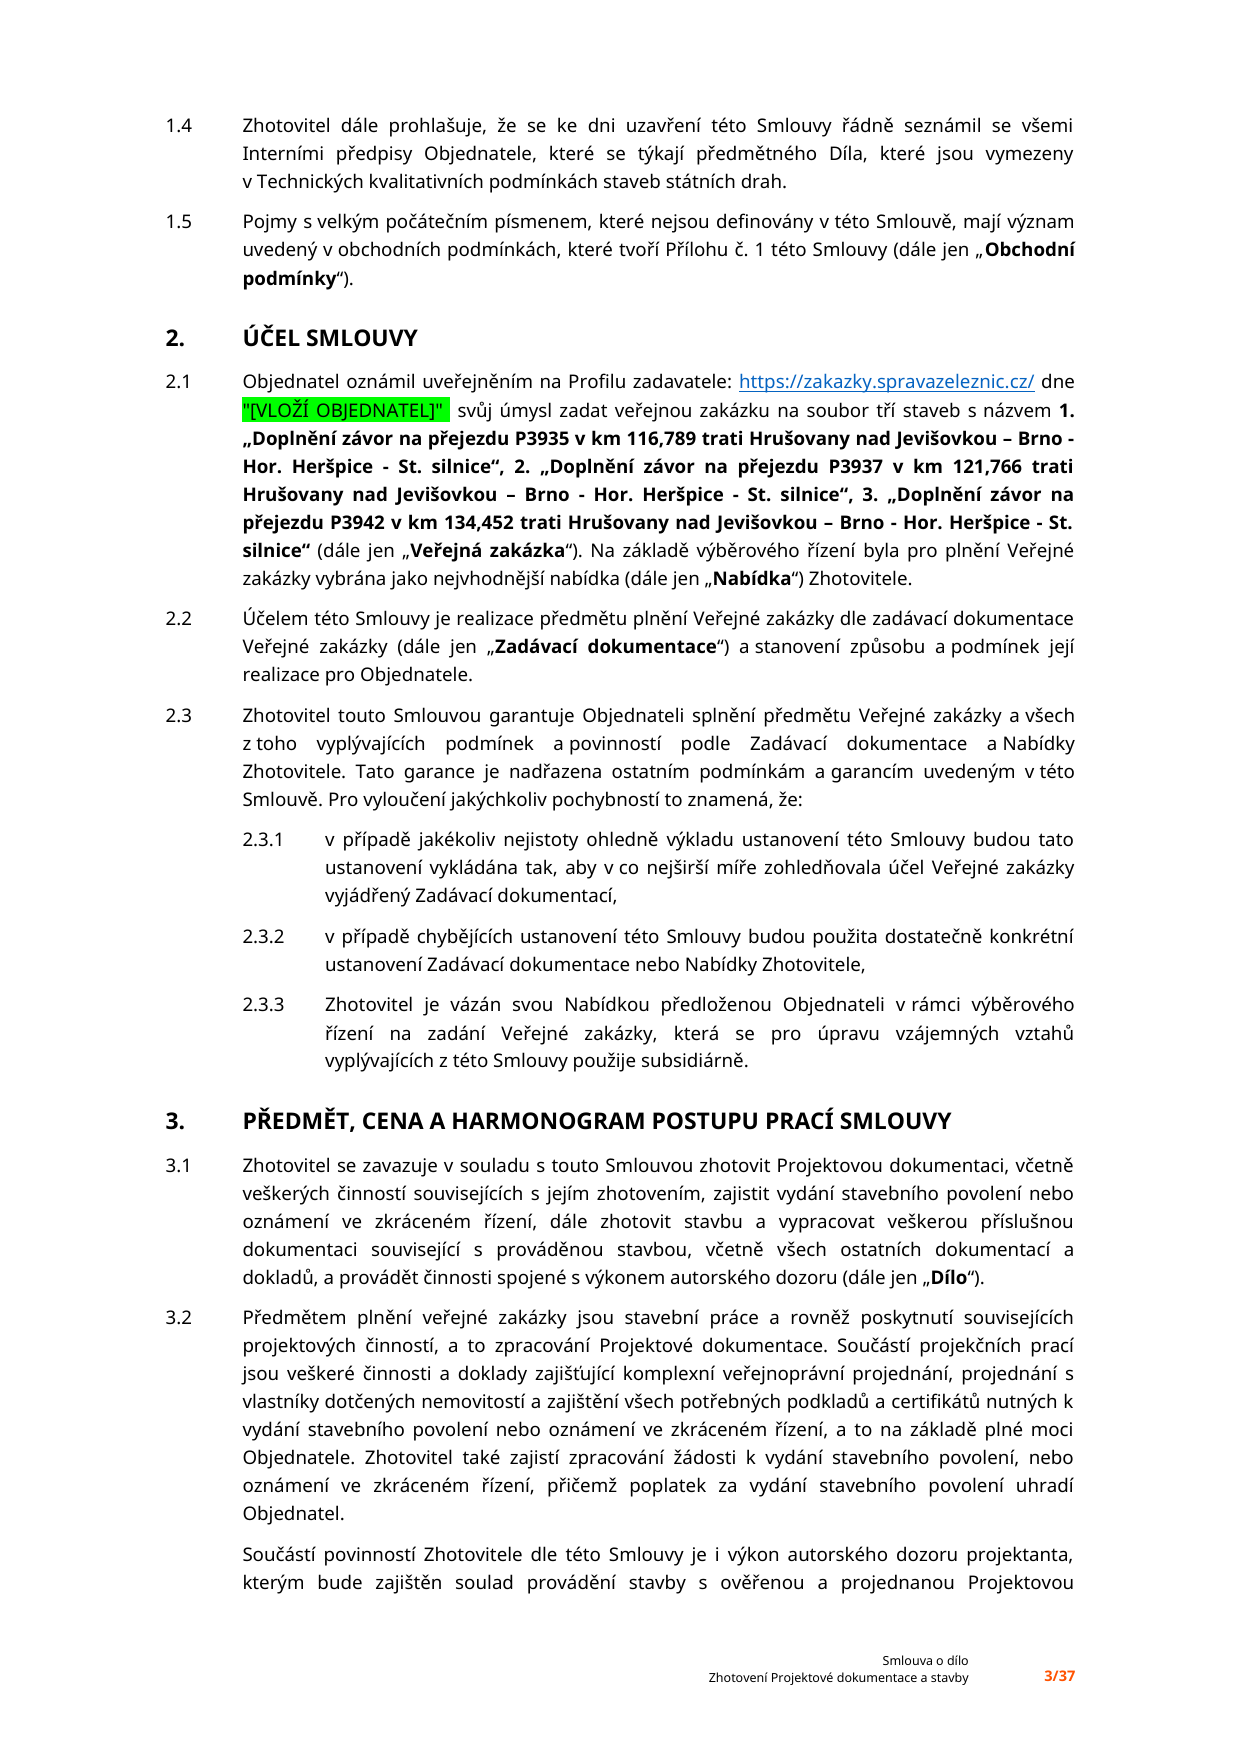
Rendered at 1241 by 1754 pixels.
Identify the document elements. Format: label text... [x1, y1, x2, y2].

text Objednatel oznámil uveřejněním na Profilu zadavatele: https://zakazky.spravazeleznic.cz/ dne svůj úmysl zadat veřejnou zakázku na soubor tří staveb s názvem 1. „Doplnění závor na přejezdu P3935 v km 116,789 trati Hrušovany nad Jevišovkou – Brno - Hor. Heršpice - St. silnice“, 2. „Doplnění závor na přejezdu P3937 v km 121,766 trati Hrušovany nad Jevišovkou – Brno - Hor. Heršpice - St. silnice“, 3. „Doplnění závor na přejezdu P3942 v km 134,452 trati Hrušovany nad Jevišovkou – Brno - Hor. Heršpice - St. silnice“ (dále jen „Veřejná zakázka“). Na základě výběrového řízení byla pro plnění Veřejné zakázky vybrána jako nejvhodnější nabídka (dále jen „Nabídka“) Zhotovitele. [165, 369, 1075, 591]
text Zhotovitel se zavazuje v souladu s touto Smlouvou zhotovit Projektovou dokumentaci, včetně veškerých činností souvisejících s jejím zhotovením, zajistit vydání stavebního povolení nebo oznámení ve zkráceném řízení, dále zhotovit stavbu a vypracovat veškerou příslušnou dokumentaci související s prováděnou stavbou, včetně všech ostatních dokumentací a dokladů, a provádět činnosti spojené s výkonem autorského dozoru (dále jen „Dílo“). [165, 1152, 1075, 1289]
text Účelem této Smlouvy je realizace předmětu plnění Veřejné zakázky dle zadávací dokumentace Veřejné zakázky (dále jen „Zadávací dokumentace“) a stanovení způsobu a podmínek její realizace pro Objednatele. [165, 606, 1075, 687]
text v případě jakékoliv nejistoty ohledně výkladu ustanovení této Smlouvy budou tato ustanovení vykládána tak, aby v co nejširší míře zohledňovala účel Veřejné zakázky vyjádřený Zadávací dokumentací, [242, 827, 1075, 908]
text Zhotovitel je vázán svou Nabídkou předloženou Objednateli v rámci výběrového řízení na zadání Veřejné zakázky, která se pro úpravu vzájemných vztahů vyplývajících z této Smlouvy použije subsidiárně. [242, 992, 1075, 1073]
text Pojmy s velkým počátečním písmenem, které nejsou definovány v této Smlouvě, mají význam uvedený v obchodních podmínkách, které tvoří Přílohu č. 1 této Smlouvy (dále jen „Obchodní podmínky“). [165, 209, 1075, 290]
text ÚČEL SMLOUVY [165, 322, 1075, 353]
text PŘEDMĚT, CENA A HARMONOGRAM POSTUPU PRACÍ SMLOUVY [165, 1105, 1075, 1136]
text Zhotovitel touto Smlouvou garantuje Objednateli splnění předmětu Veřejné zakázky a všech z toho vyplývajících podmínek a povinností podle Zadávací dokumentace a Nabídky Zhotovitele. Tato garance je nadřazena ostatním podmínkám a garancím uvedeným v této Smlouvě. Pro vyloučení jakýchkoliv pochybností to znamená, že: [165, 702, 1075, 812]
text Zhotovitel dále prohlašuje, že se ke dni uzavření této Smlouvy řádně seznámil se všemi Interními předpisy Objednatele, které se týkají předmětného Díla, které jsou vymezeny v Technických kvalitativních podmínkách staveb státních drah. [165, 112, 1075, 194]
text v případě chybějících ustanovení této Smlouvy budou použita dostatečně konkrétní ustanovení Zadávací dokumentace nebo Nabídky Zhotovitele, [242, 923, 1075, 977]
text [242, 1541, 1075, 1595]
text Předmětem plnění veřejné zakázky jsou stavební práce a rovněž poskytnutí souvisejících projektových činností, a to zpracování Projektové dokumentace. Součástí projekčních prací jsou veškeré činnosti a doklady zajišťující komplexní veřejnoprávní projednání, projednání s vlastníky dotčených nemovitostí a zajištění všech potřebných podkladů a certifikátů nutných k vydání stavebního povolení nebo oznámení ve zkráceném řízení, a to na základě plné moci Objednatele. Zhotovitel také zajistí zpracování žádosti k vydání stavebního povolení, nebo oznámení ve zkráceném řízení, přičemž poplatek za vydání stavebního povolení uhradí Objednatel. [165, 1304, 1075, 1526]
